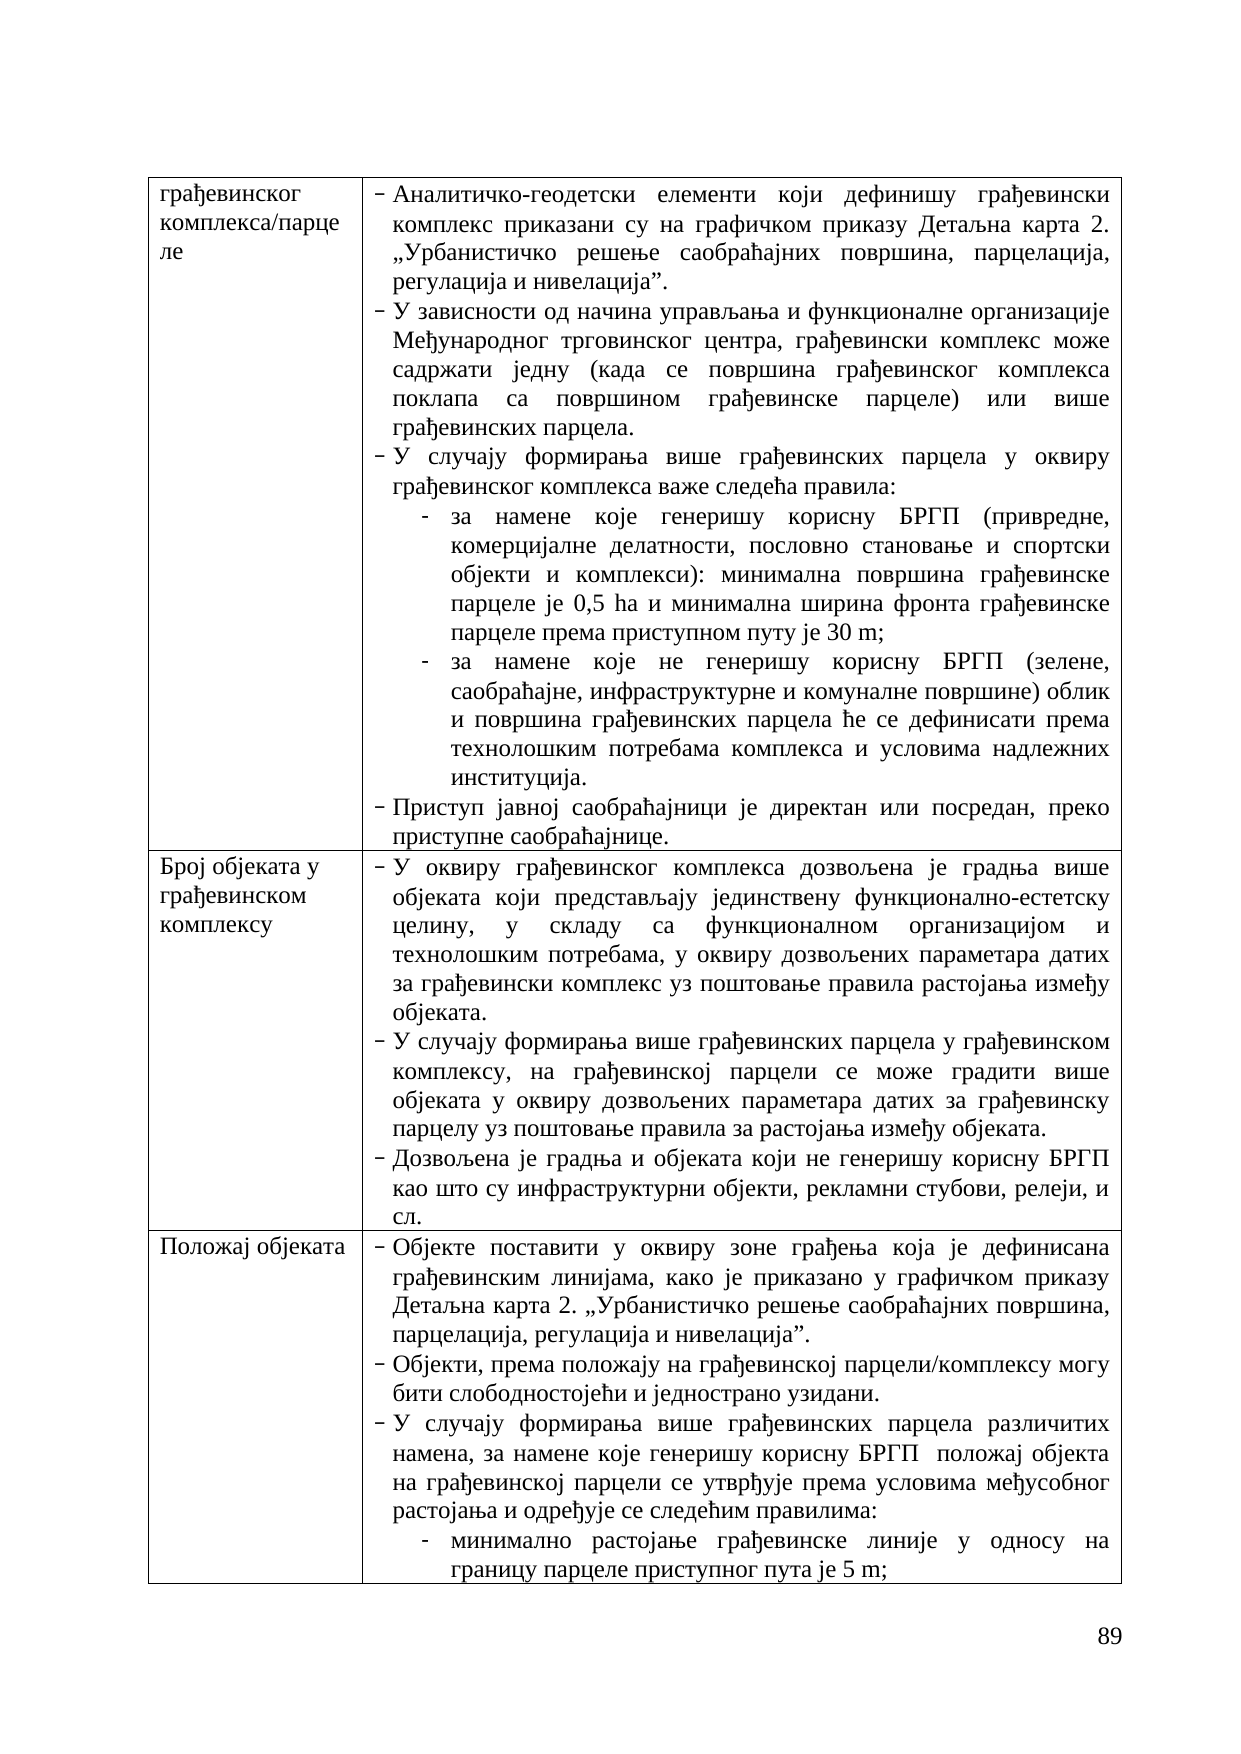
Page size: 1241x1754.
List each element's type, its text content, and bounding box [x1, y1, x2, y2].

table_cell Број објеката у грађевинском комплексу [149, 851, 362, 1230]
table_cell Положај објеката [149, 1231, 362, 1583]
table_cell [363, 1231, 1121, 1583]
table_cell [363, 178, 1121, 850]
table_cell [149, 178, 362, 850]
table_cell У оквиру грађевинског комплекса дозвољена је градња више објеката који представљају јединствену функционално-естетску целину, у складу са функционалном организацијом и технолошким потребама, у оквиру дозвољених параметара датих за грађевински комплекс уз поштовање правила растојања између објеката. У случају формирања више грађевинских парцела у грађевинском комплексу, на грађевинској парцели се може градити више објеката у оквиру дозвољених параметара датих за грађевинску парцелу уз поштовање правила за растојања између објеката. Дозвољена је градња и објеката који не генеришу корисну БРГП као што су инфраструктурни објекти, рекламни стубови, релеји, и сл. [363, 851, 1121, 1230]
